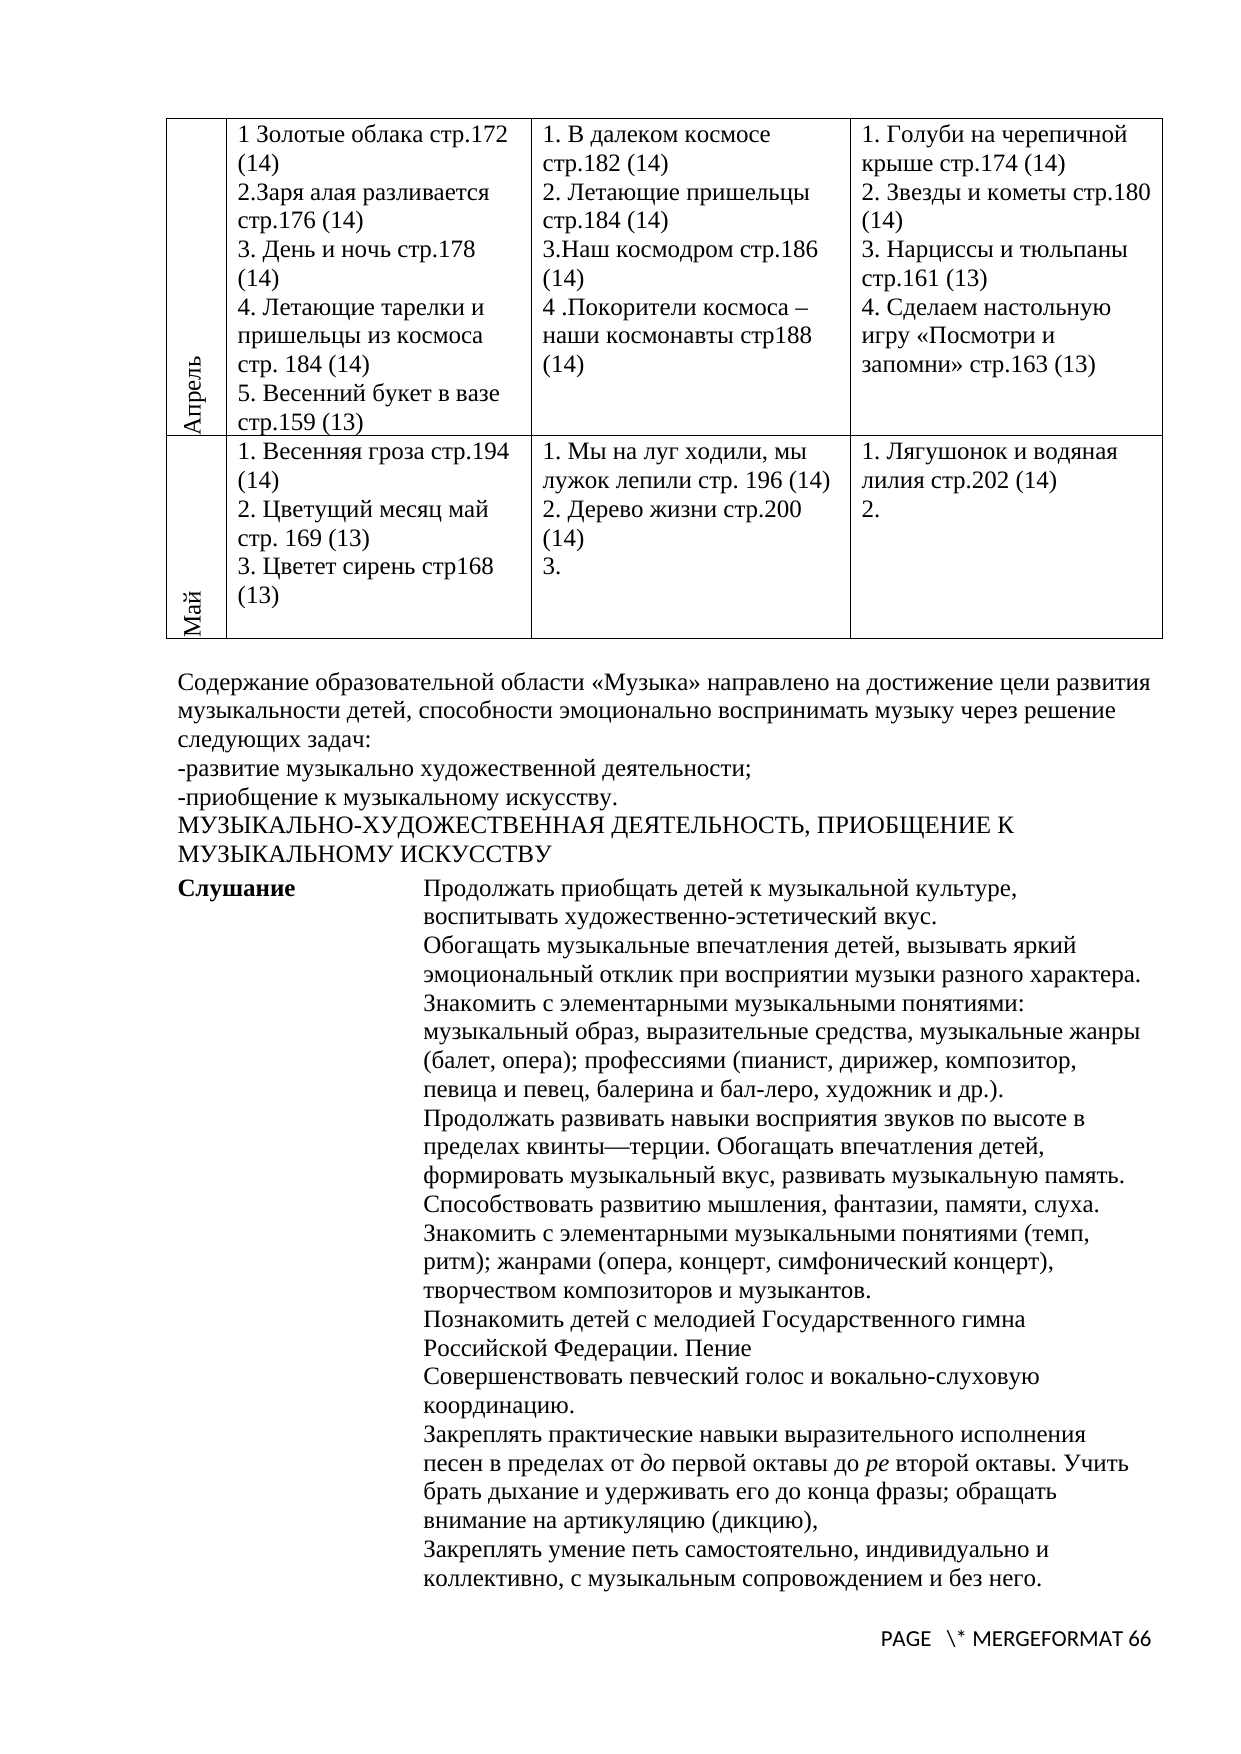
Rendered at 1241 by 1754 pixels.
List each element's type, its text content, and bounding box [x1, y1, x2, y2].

table_cell 1. Весенняя гроза стр.194 (14) 2. Цветущий месяц май стр. 169 (13) 3. Цветет сирень стр168 (13) [227, 436, 531, 638]
text МУЗЫКАЛЬНО-ХУДОЖЕСТВЕННАЯ ДЕЯТЕЛЬНОСТЬ, ПРИОБЩЕНИЕ К МУЗЫКАЛЬНОМУ ИСКУССТВУ [177, 811, 1152, 868]
text -приобщение к музыкальному искусству. [177, 782, 1152, 811]
text Содержание образовательной области «Музыка» направлено на достижение цели развития музыкальности детей, способности эмоционально воспринимать музыку через решение следующих задач: [177, 667, 1152, 753]
table_header Продолжать приобщать детей к музыкальной культуре, воспитывать художественно-эстетический вкус. Обогащать музыкальные впечатления детей, вызывать яркий эмоциональный отклик при восприятии музыки разного характера. Знакомить с элементарными музыкальными понятиями: музыкальный образ, выразительные средства, музыкальные жанры (балет, опера); профессиями (пианист, дирижер, композитор, певица и певец, балерина и бал-леро, художник и др.). Продолжать развивать навыки восприятия звуков по высоте в пределах квинты—терции. Обогащать впечатления детей, формировать музыкальный вкус, развивать музыкальную память. Способствовать развитию мышления, фантазии, памяти, слуха. Знакомить с элементарными музыкальными понятиями (темп, ритм); жанрами (опера, концерт, симфонический концерт), творчеством композиторов и музыкантов. Познакомить детей с мелодией Государственного гимна Российской Федерации. Пение Совершенствовать певческий голос и вокально-слуховую координацию. Закреплять практические навыки выразительного исполнения песен в пределах от до первой октавы до ре второй октавы. Учить брать дыхание и удерживать его до конца фразы; обращать внимание на артикуляцию (дикцию), Закреплять умение петь самостоятельно, индивидуально и коллективно, с музыкальным сопровождением и без него. [418, 868, 1156, 1596]
table_cell 1 Золотые облака стр.172 (14) 2.Заря алая разливается стр.176 (14) 3. День и ночь стр.178 (14) 4. Летающие тарелки и пришельцы из космоса стр. 184 (14) 5. Весенний букет в вазе стр.159 (13) [227, 119, 531, 435]
table_cell 1. В далеком космосе стр.182 (14) 2. Летающие пришельцы стр.184 (14) 3.Наш космодром стр.186 (14) 4 .Покорители космоса – наши космонавты стр188 (14) [532, 119, 850, 435]
table_cell 1. Голуби на черепичной крыше стр.174 (14) 2. Звезды и кометы стр.180 (14) 3. Нарциссы и тюльпаны стр.161 (13) 4. Сделаем настольную игру «Посмотри и запомни» стр.163 (13) [851, 119, 1162, 435]
table_cell 1. Лягушонок и водяная лилия стр.202 (14) 2. [851, 436, 1162, 638]
table_header Слушание [173, 868, 418, 1596]
table_cell 1. Мы на луг ходили, мы лужок лепили стр. 196 (14) 2. Дерево жизни стр.200 (14) 3. [532, 436, 850, 638]
table_cell Май [167, 436, 226, 638]
table_cell Апрель [167, 119, 226, 435]
text -развитие музыкально художественной деятельности; [177, 753, 1152, 782]
